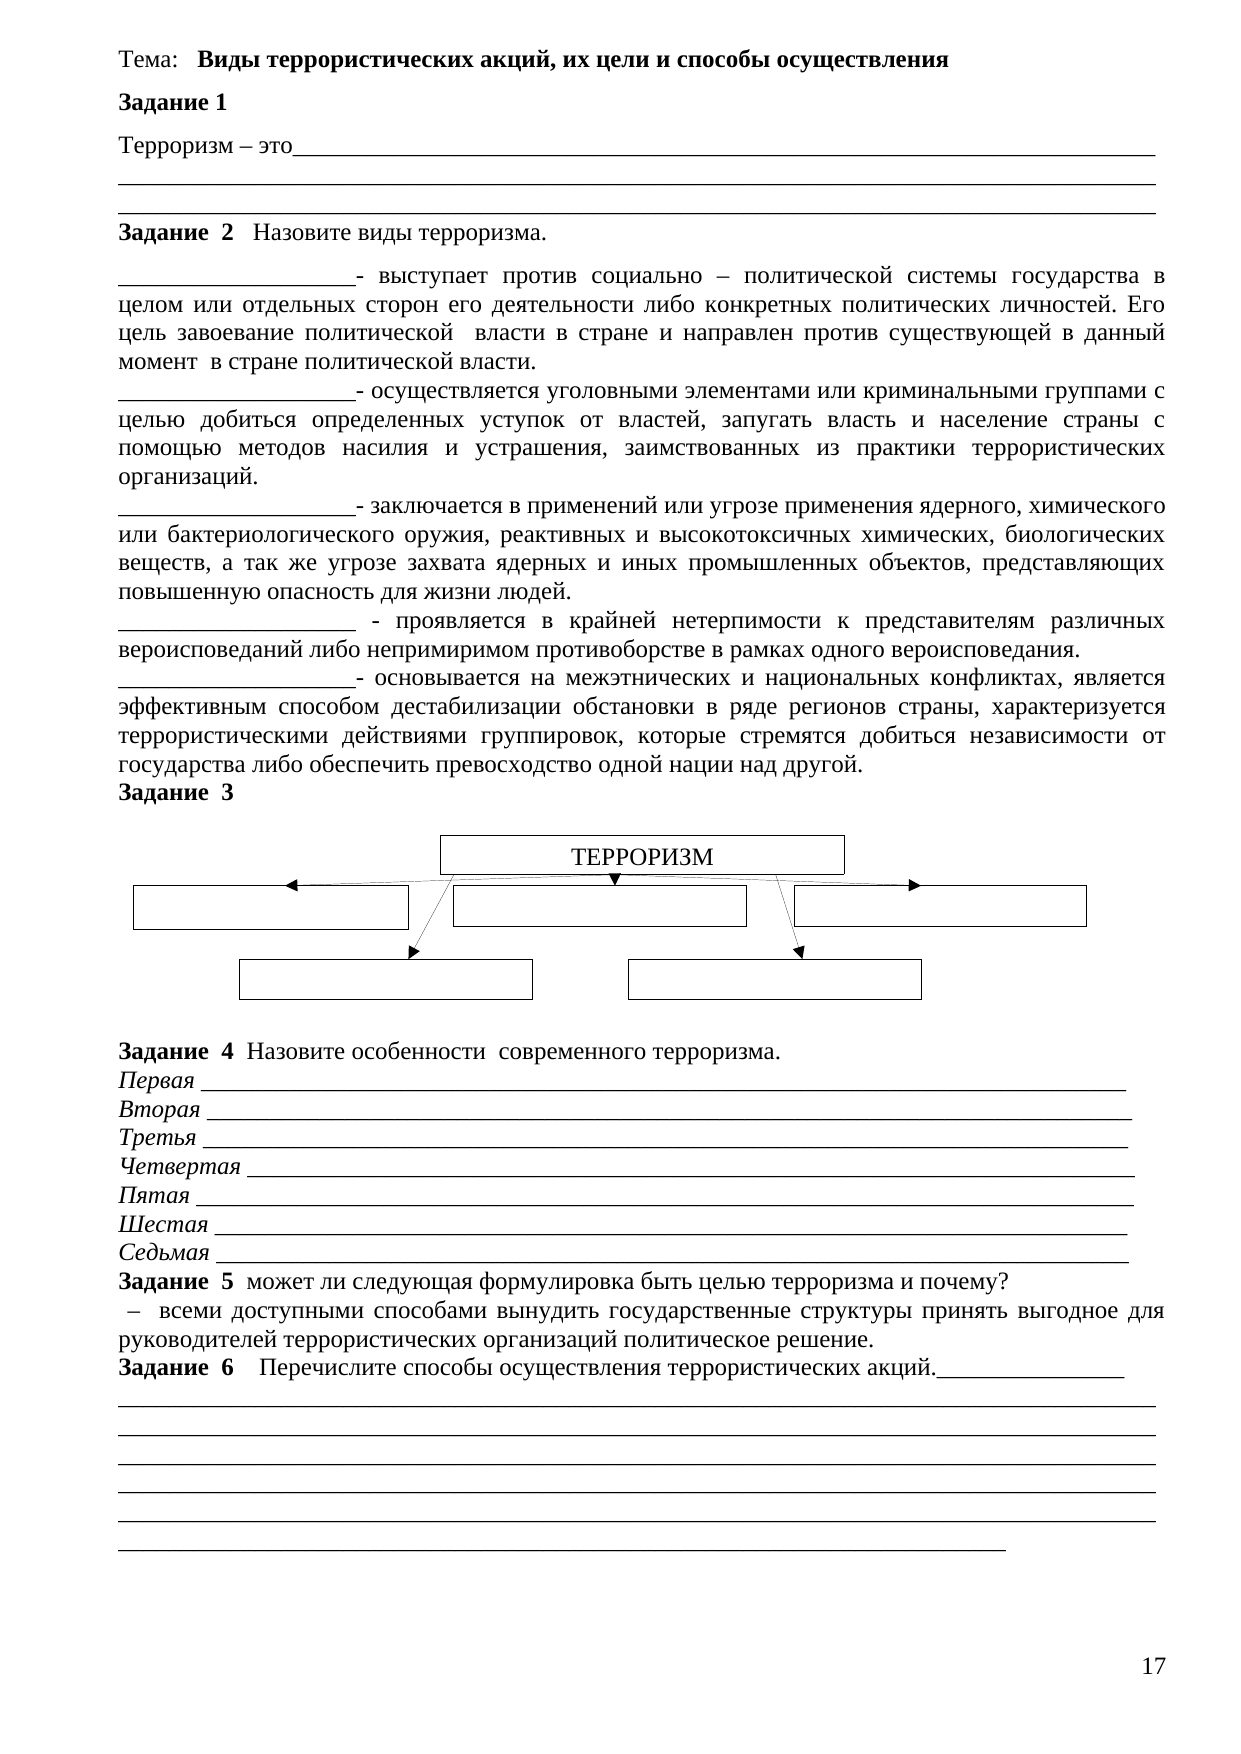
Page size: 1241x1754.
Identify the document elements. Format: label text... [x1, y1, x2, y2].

text ______________________________________________________________________________________________________________________________________________________________________ [118, 159, 1166, 217]
text Задание 1 [118, 87, 1166, 116]
text Задание 5 может ли следующая формулировка быть целью терроризма и почему? [118, 1266, 1166, 1295]
text Седьмая _________________________________________________________________________ [118, 1237, 1166, 1266]
text Задание 4 Назовите особенности современного терроризма. [118, 1036, 1166, 1065]
text ___________________- осуществляется уголовными элементами или криминальными группами с целью добиться определенных уступок от властей, запугать власть и население страны с помощью методов насилия и устрашения, заимствованных из практики террористических организаций. [118, 375, 1166, 490]
text ___________________- выступает против социально – политической системы государства в целом или отдельных сторон его деятельности либо конкретных политических личностей. Его цель завоевание политической власти в стране и направлен против существующей в данный момент в стране политической власти. [118, 260, 1166, 375]
text ___________________- основывается на межэтнических и национальных конфликтах, является эффективным способом дестабилизации обстановки в ряде регионов страны, характеризуется террористическими действиями группировок, которые стремятся добиться независимости от государства либо обеспечить превосходство одной нации над другой. [118, 662, 1166, 777]
text ______________________________________________________________________________________________________________________________________________________________________________________________________________________________________________________________________________________________________________________________________________________________________________________________________________________________________________________________________________________________________ [118, 1381, 1166, 1554]
text Третья __________________________________________________________________________ [118, 1122, 1166, 1151]
text Вторая __________________________________________________________________________ [118, 1094, 1166, 1122]
text ___________________ - проявляется в крайней нетерпимости к представителям различных вероисповеданий либо непримиримом противоборстве в рамках одного вероисповедания. [118, 605, 1166, 662]
text Задание 2 Назовите виды терроризма. [118, 217, 1166, 246]
text Тема: Виды террористических акций, их цели и способы осуществления [118, 44, 1166, 73]
text Пятая ___________________________________________________________________________ [118, 1180, 1166, 1209]
text Четвертая _______________________________________________________________________ [118, 1151, 1166, 1180]
text Шестая _________________________________________________________________________ [118, 1209, 1166, 1237]
text Задание 6 Перечислите способы осуществления террористических акций._______________ [118, 1352, 1166, 1381]
text Терроризм – это_____________________________________________________________________ [118, 131, 1166, 159]
text – всеми доступными способами вынудить государственные структуры принять выгодное для руководителей террористических организаций политическое решение. [118, 1295, 1166, 1352]
text Первая __________________________________________________________________________ [118, 1065, 1166, 1094]
text Задание 3 [118, 777, 1166, 806]
text ___________________- заключается в применений или угрозе применения ядерного, химического или бактериологического оружия, реактивных и высокотоксичных химических, биологических веществ, а так же угрозе захвата ядерных и иных промышленных объектов, представляющих повышенную опасность для жизни людей. [118, 490, 1166, 605]
